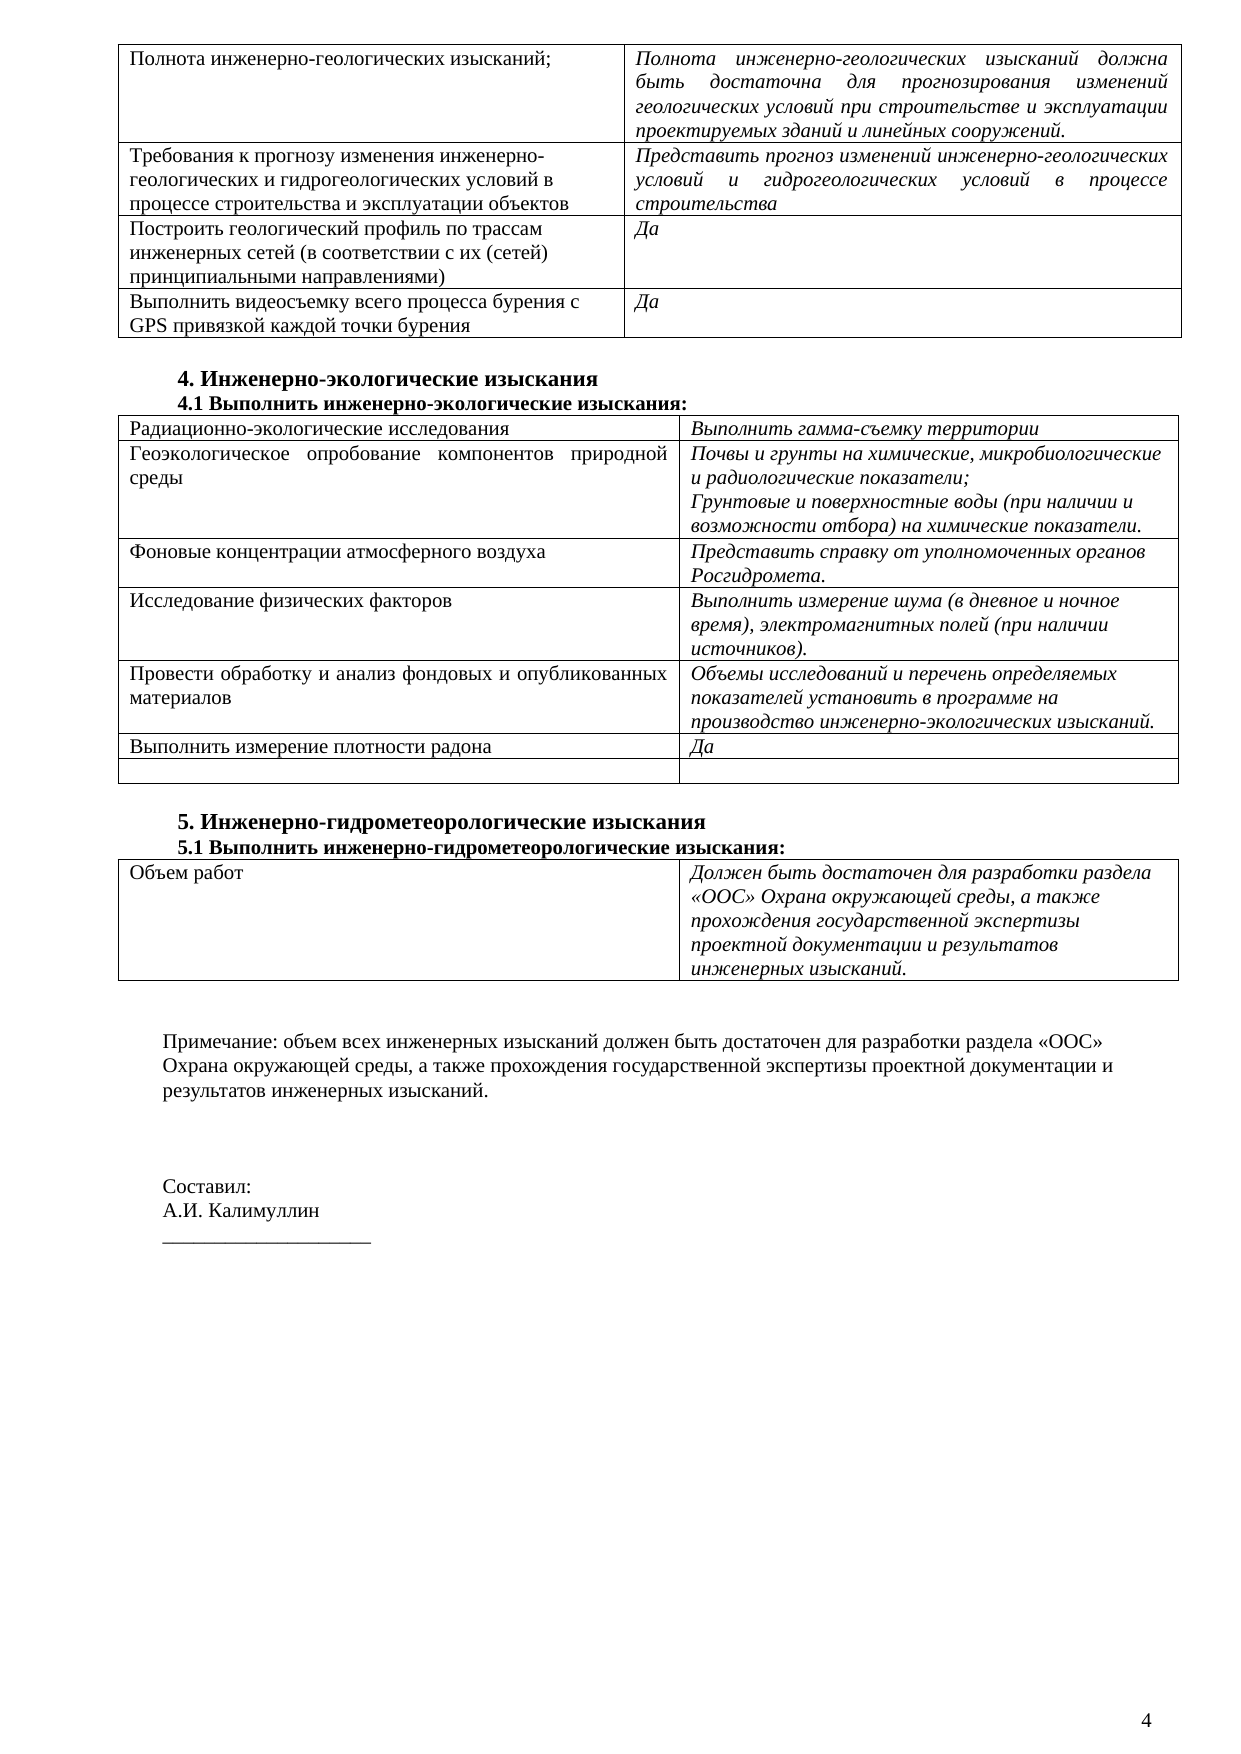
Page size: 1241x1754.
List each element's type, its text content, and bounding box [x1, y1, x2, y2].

text 4.1 Выполнить инженерно-экологические изыскания: [177, 391, 1152, 415]
table_cell Да [680, 734, 1178, 758]
table_cell Геоэкологическое опробование компонентов природной среды [119, 441, 679, 537]
table_cell Представить справку от уполномоченных органов Росгидромета. [680, 539, 1178, 587]
table_cell Провести обработку и анализ фондовых и опубликованных материалов [119, 661, 679, 733]
text А.И. Калимуллин [162, 1198, 1152, 1222]
table_cell Объемы исследований и перечень определяемых показателей установить в программе на производство инженерно-экологических изысканий. [680, 661, 1178, 733]
table_cell Исследование физических факторов [119, 588, 679, 660]
table_cell Да [625, 289, 1181, 337]
table_cell Построить геологический профиль по трассам инженерных сетей (в соответствии с их (сетей) принципиальными направлениями) [119, 216, 624, 288]
table_cell [119, 759, 679, 783]
text 5.1 Выполнить инженерно-гидрометеорологические изыскания: [177, 835, 1152, 859]
table_header Объем работ [119, 860, 679, 980]
table_cell Требования к прогнозу изменения инженерно-геологических и гидрогеологических условий в процессе строительства и эксплуатации объектов [119, 143, 624, 215]
table_header Должен быть достаточен для разработки раздела «ООС» Охрана окружающей среды, а также прохождения государственной экспертизы проектной документации и результатов инженерных изысканий. [680, 860, 1178, 980]
text 4. Инженерно-экологические изыскания [177, 365, 1152, 391]
table_header Выполнить гамма-съемку территории [680, 416, 1178, 440]
table_header Радиационно-экологические исследования [119, 416, 679, 440]
table_cell Почвы и грунты на химические, микробиологические и радиологические показатели; Грунтовые и поверхностные воды (при наличии и возможности отбора) на химические показатели. [680, 441, 1178, 537]
table_cell Полнота инженерно-геологических изысканий; [119, 45, 624, 142]
table_cell [680, 759, 1178, 783]
table_cell Да [625, 216, 1181, 288]
text 5. Инженерно-гидрометеорологические изыскания [177, 808, 1152, 835]
table_cell Полнота инженерно-геологических изысканий должна быть достаточна для прогнозирования изменений геологических условий при строительстве и эксплуатации проектируемых зданий и линейных сооружений. [625, 45, 1181, 142]
text ____________________ [162, 1222, 1152, 1246]
table_cell Выполнить измерение плотности радона [119, 734, 679, 758]
table_cell Представить прогноз изменений инженерно-геологических условий и гидрогеологических условий в процессе строительства [625, 143, 1181, 215]
table_cell Фоновые концентрации атмосферного воздуха [119, 539, 679, 587]
table_cell Выполнить видеосъемку всего процесса бурения с GPS привязкой каждой точки бурения [119, 289, 624, 337]
text Примечание: объем всех инженерных изысканий должен быть достаточен для разработки раздела «ООС» Охрана окружающей среды, а также прохождения государственной экспертизы проектной документации и результатов инженерных изысканий. [162, 1029, 1152, 1102]
table_cell Выполнить измерение шума (в дневное и ночное время), электромагнитных полей (при наличии источников). [680, 588, 1178, 660]
text Составил: [162, 1174, 1152, 1198]
